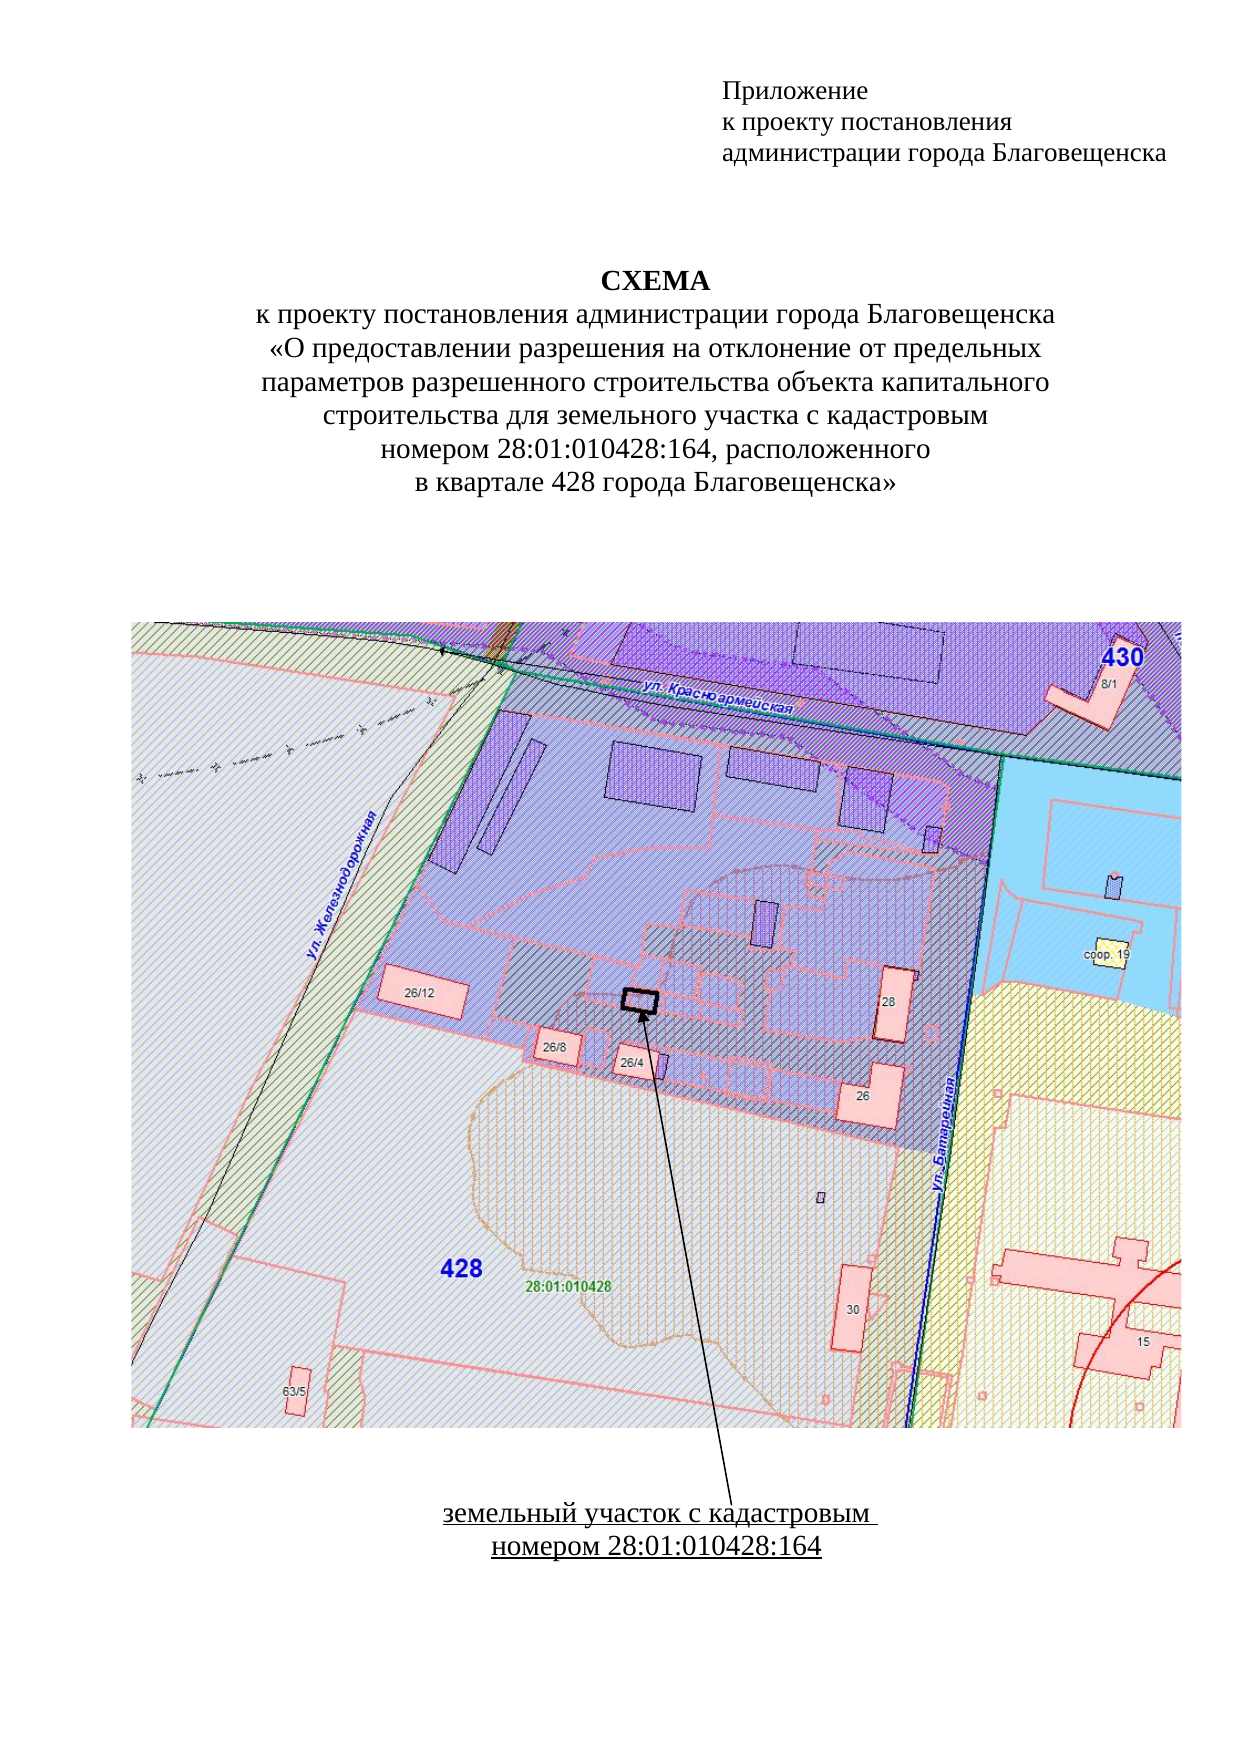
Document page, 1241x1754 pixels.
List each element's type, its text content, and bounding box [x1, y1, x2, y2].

text параметров разрешенного строительства объекта капитального [131, 364, 1180, 397]
text в квартале 428 города Благовещенска» [131, 464, 1180, 498]
text земельный участок с кадастровым [131, 1495, 1181, 1528]
text к проекту постановления администрации города Благовещенска [131, 297, 1180, 330]
picture [131, 622, 1182, 1428]
text «О предоставлении разрешения на отклонение от предельных [131, 330, 1180, 364]
text номером 28:01:010428:164 [131, 1528, 1181, 1562]
text строительства для земельного участка с кадастровым [131, 397, 1180, 431]
text СХЕМА [131, 263, 1180, 297]
text номером 28:01:010428:164, расположенного [131, 431, 1180, 464]
